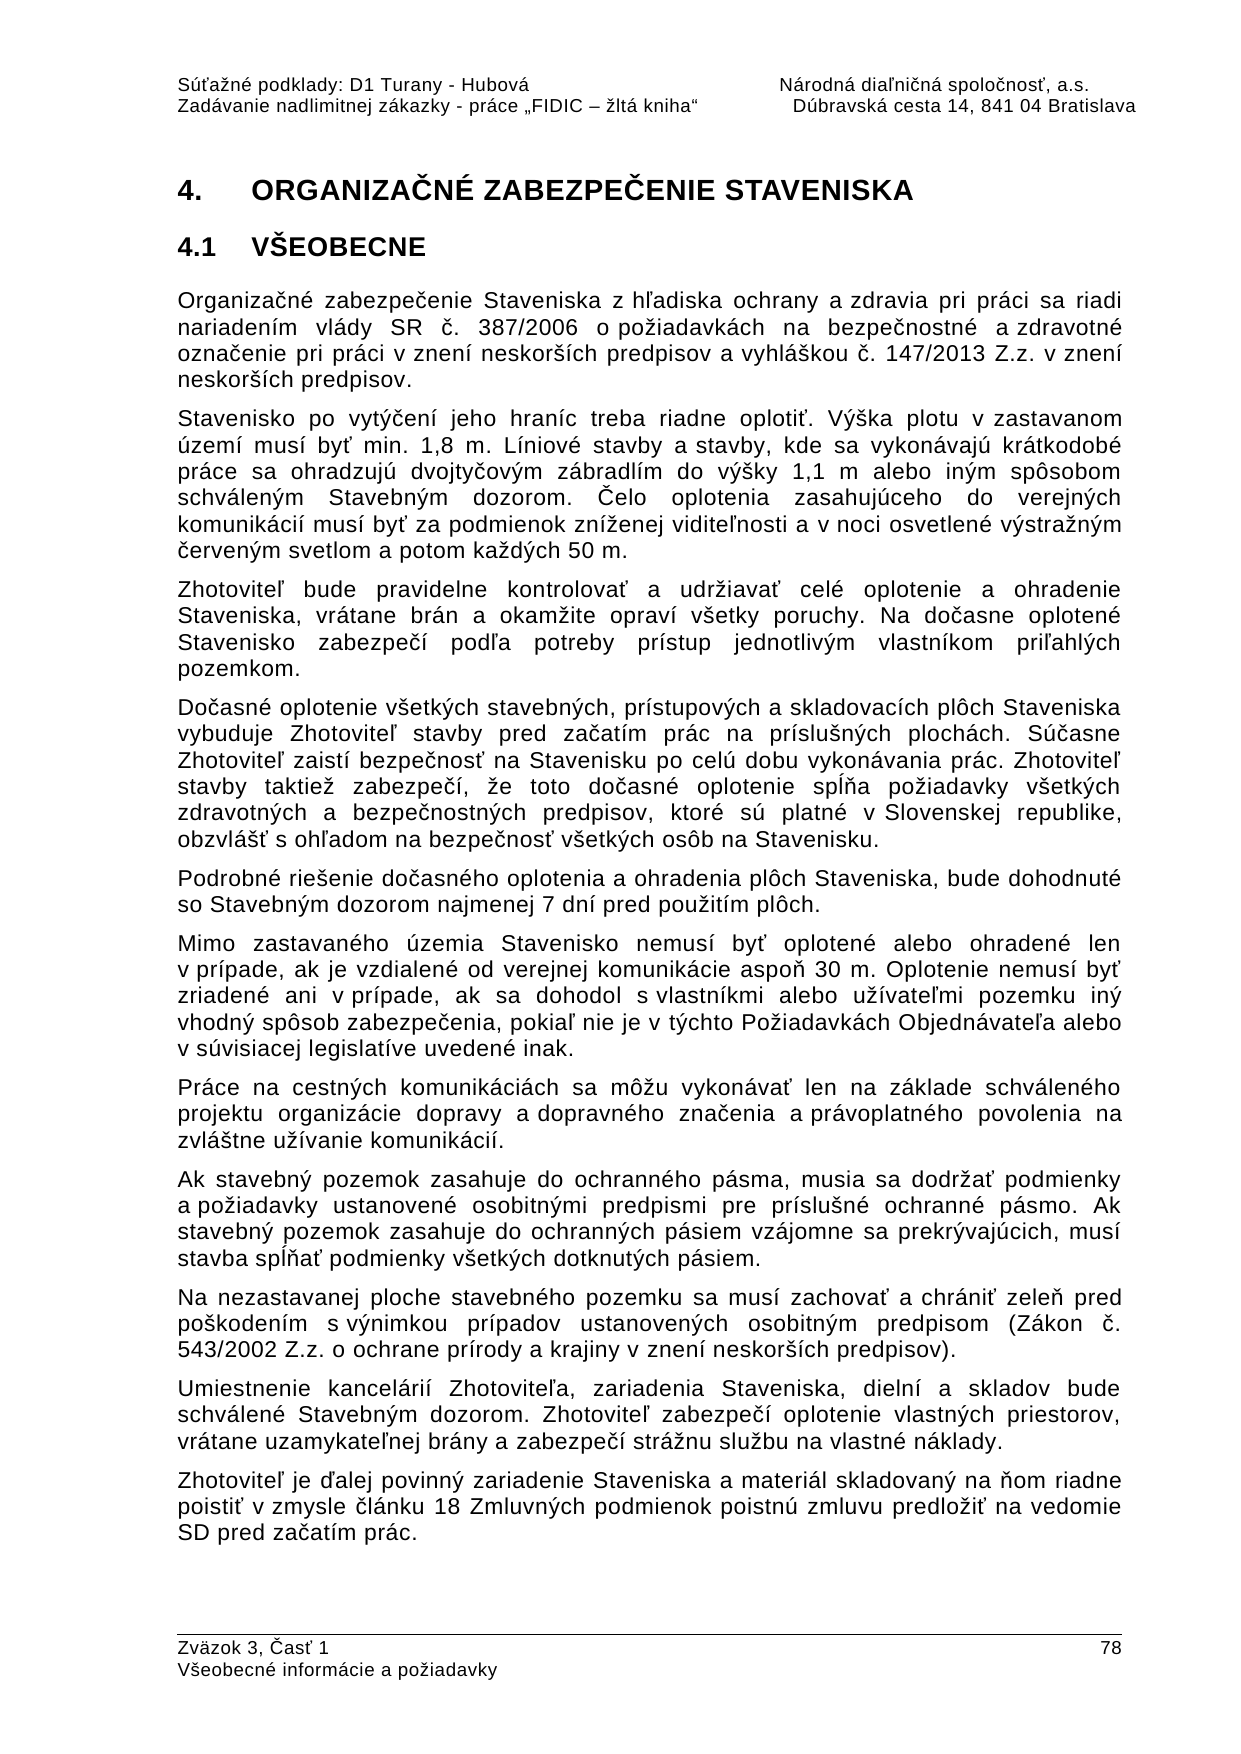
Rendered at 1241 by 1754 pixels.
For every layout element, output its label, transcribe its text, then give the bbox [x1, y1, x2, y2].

text Umiestnenie kancelárií Zhotoviteľa, zariadenia Staveniska, dielní a skladov bude schválené Stavebným dozorom. Zhotoviteľ zabezpečí oplotenie vlastných priestorov, vrátane uzamykateľnej brány a zabezpečí strážnu službu na vlastné náklady. [177, 1375, 1122, 1454]
text Na nezastavanej ploche stavebného pozemku sa musí zachovať a chrániť zeleň pred poškodením s výnimkou prípadov ustanovených osobitným predpisom (Zákon č. 543/2002 Z.z. o ochrane prírody a krajiny v znení neskorších predpisov). [177, 1283, 1122, 1362]
text Zhotoviteľ bude pravidelne kontrolovať a udržiavať celé oplotenie a ohradenie Staveniska, vrátane brán a okamžite opraví všetky poruchy. Na dočasne oplotené Stavenisko zabezpečí podľa potreby prístup jednotlivým vlastníkom priľahlých pozemkom. [177, 576, 1122, 681]
text Zhotoviteľ je ďalej povinný zariadenie Staveniska a materiál skladovaný na ňom riadne poistiť v zmysle článku 18 Zmluvných podmienok poistnú zmluvu predložiť na vedomie SD pred začatím prác. [177, 1467, 1122, 1546]
text Práce na cestných komunikáciách sa môžu vykonávať len na základe schváleného projektu organizácie dopravy a dopravného značenia a právoplatného povolenia na zvláštne užívanie komunikácií. [177, 1074, 1122, 1153]
subtitle 4. Organizačné zabezpečenie Staveniska [177, 173, 1122, 206]
subtitle 4.1 Všeobecne [177, 231, 1122, 262]
text Stavenisko po vytýčení jeho hraníc treba riadne oplotiť. Výška plotu v zastavanom území musí byť min. 1,8 m. Líniové stavby a stavby, kde sa vykonávajú krátkodobé práce sa ohradzujú dvojtyčovým zábradlím do výšky 1,1 m alebo iným spôsobom schváleným Stavebným dozorom. Čelo oplotenia zasahujúceho do verejných komunikácií musí byť za podmienok zníženej viditeľnosti a v noci osvetlené výstražným červeným svetlom a potom každých 50 m. [177, 405, 1122, 563]
text Ak stavebný pozemok zasahuje do ochranného pásma, musia sa dodržať podmienky a požiadavky ustanovené osobitnými predpismi pre príslušné ochranné pásmo. Ak stavebný pozemok zasahuje do ochranných pásiem vzájomne sa prekrývajúcich, musí stavba spĺňať podmienky všetkých dotknutých pásiem. [177, 1166, 1122, 1271]
text Mimo zastavaného územia Stavenisko nemusí byť oplotené alebo ohradené len v prípade, ak je vzdialené od verejnej komunikácie aspoň 30 m. Oplotenie nemusí byť zriadené ani v prípade, ak sa dohodol s vlastníkmi alebo užívateľmi pozemku iný vhodný spôsob zabezpečenia, pokiaľ nie je v týchto Požiadavkách Objednávateľa alebo v súvisiacej legislatíve uvedené inak. [177, 930, 1122, 1061]
text Dočasné oplotenie všetkých stavebných, prístupových a skladovacích plôch Staveniska vybuduje Zhotoviteľ stavby pred začatím prác na príslušných plochách. Súčasne Zhotoviteľ zaistí bezpečnosť na Stavenisku po celú dobu vykonávania prác. Zhotoviteľ stavby taktiež zabezpečí, že toto dočasné oplotenie spĺňa požiadavky všetkých zdravotných a bezpečnostných predpisov, ktoré sú platné v Slovenskej republike, obzvlášť s ohľadom na bezpečnosť všetkých osôb na Stavenisku. [177, 694, 1122, 852]
text Organizačné zabezpečenie Staveniska z hľadiska ochrany a zdravia pri práci sa riadi nariadením vlády SR č. 387/2006 o požiadavkách na bezpečnostné a zdravotné označenie pri práci v znení neskorších predpisov a vyhláškou č. 147/2013 Z.z. v znení neskorších predpisov. [177, 287, 1122, 393]
text Podrobné riešenie dočasného oplotenia a ohradenia plôch Staveniska, bude dohodnuté so Stavebným dozorom najmenej 7 dní pred použitím plôch. [177, 864, 1122, 917]
